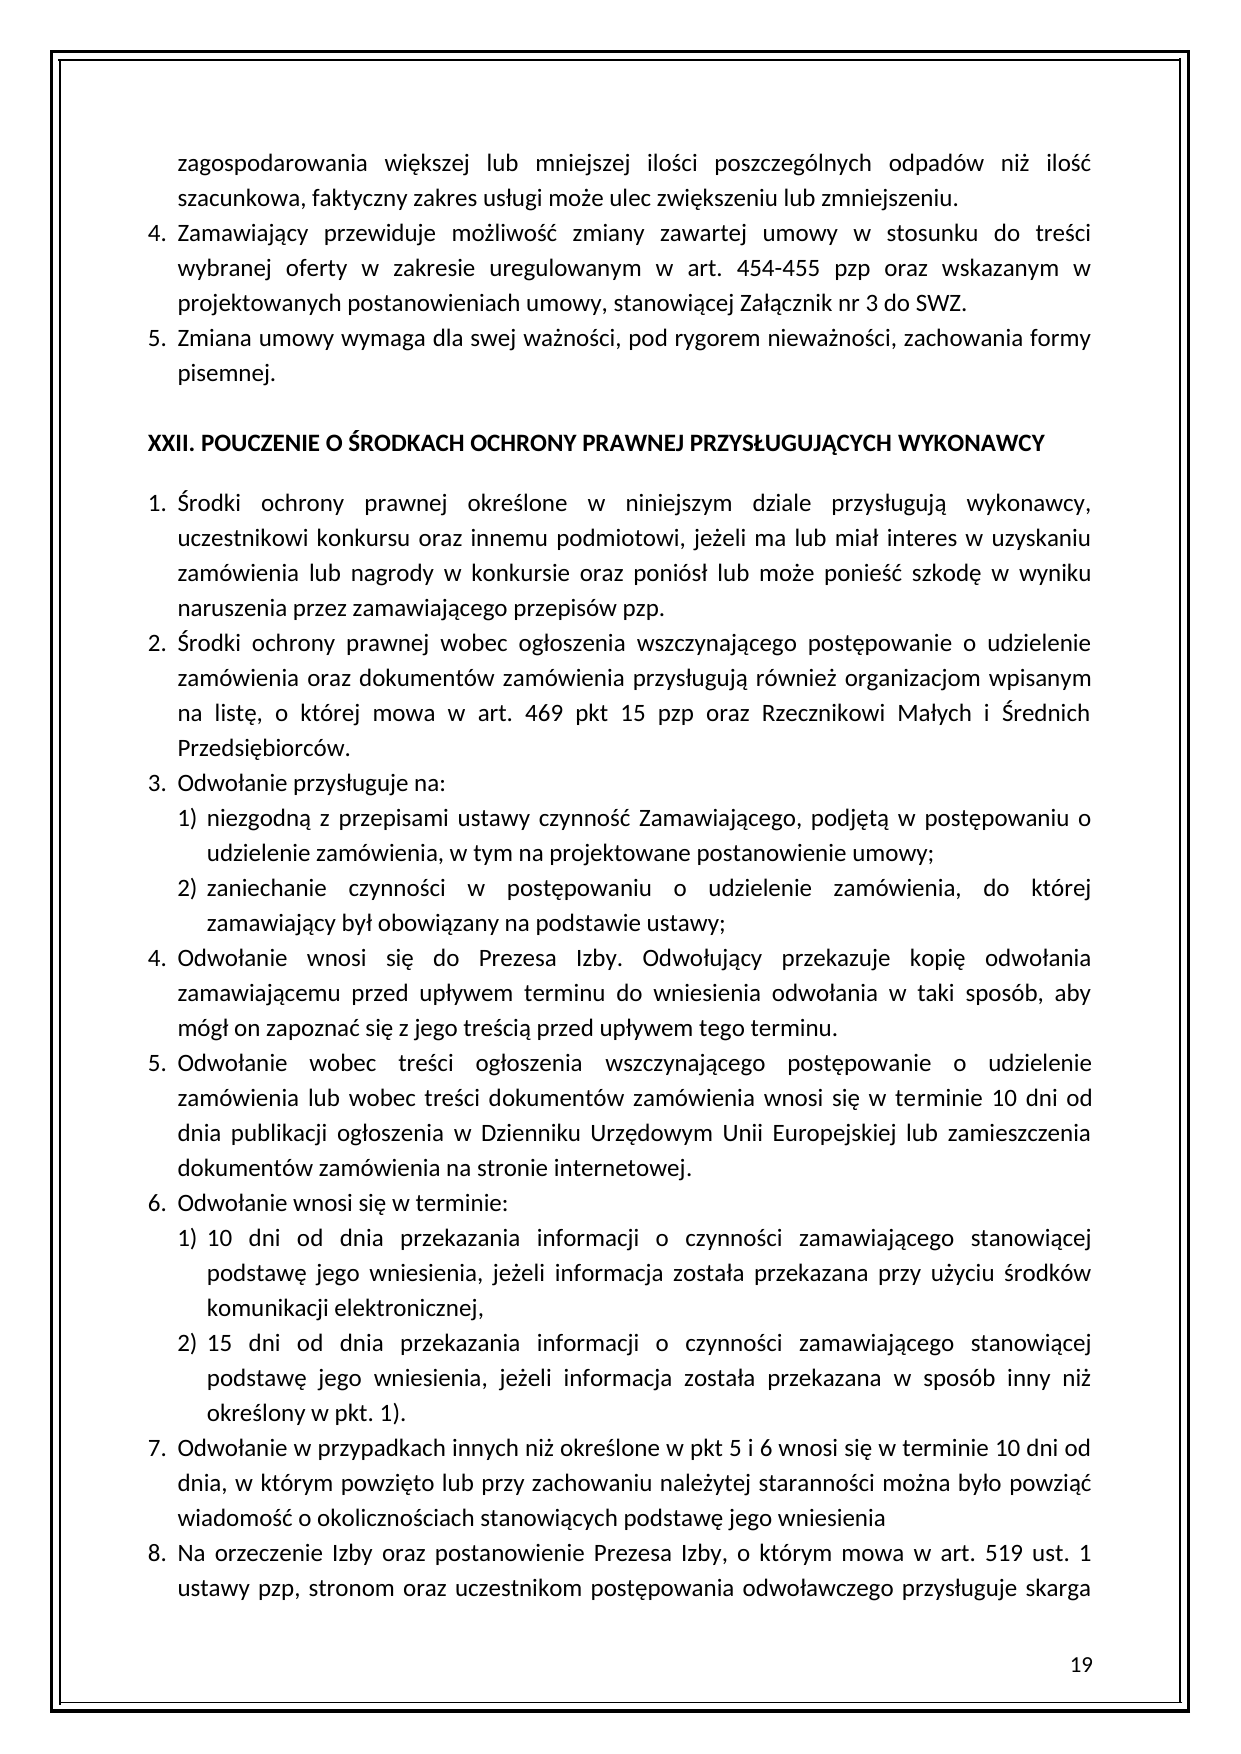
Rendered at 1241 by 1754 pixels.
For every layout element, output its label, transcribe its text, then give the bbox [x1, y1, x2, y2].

list Odwołanie w przypadkach innych niż określone w pkt 5 i 6 wnosi się w terminie 10 dni od dnia, w którym powzięto lub przy zachowaniu należytej staranności można było powziąć wiadomość o okolicznościach stanowiących podstawę jego wniesienia [148, 1433, 1093, 1533]
list Zamawiający przewiduje możliwość zmiany zawartej umowy w stosunku do treści wybranej oferty w zakresie uregulowanym w art. 454-455 pzp oraz wskazanym w projektowanych postanowieniach umowy, stanowiącej Załącznik nr 3 do SWZ. [148, 218, 1093, 318]
list Odwołanie wnosi się w terminie: [148, 1188, 1093, 1218]
list 15 dni od dnia przekazania informacji o czynności zamawiającego stanowiącej podstawę jego wniesienia, jeżeli informacja została przekazana w sposób inny niż określony w pkt. 1). [177, 1328, 1093, 1428]
list Środki ochrony prawnej określone w niniejszym dziale przysługują wykonawcy, uczestnikowi konkursu oraz innemu podmiotowi, jeżeli ma lub miał interes w uzyskaniu zamówienia lub nagrody w konkursie oraz poniósł lub może ponieść szkodę w wyniku naruszenia przez zamawiającego przepisów pzp. [148, 488, 1093, 623]
list Odwołanie przysługuje na: [148, 768, 1093, 798]
list Zmiana umowy wymaga dla swej ważności, pod rygorem nieważności, zachowania formy pisemnej. [148, 323, 1093, 388]
text XXII. POUCZENIE O ŚRODKACH OCHRONY PRAWNEJ PRZYSŁUGUJĄCYCH WYKONAWCY [148, 428, 1093, 458]
list 10 dni od dnia przekazania informacji o czynności zamawiającego stanowiącej podstawę jego wniesienia, jeżeli informacja została przekazana przy użyciu środków komunikacji elektronicznej, [177, 1223, 1093, 1323]
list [148, 1538, 1093, 1603]
list Odwołanie wobec treści ogłoszenia wszczynającego postępowanie o udzielenie zamówienia lub wobec treści dokumentów zamówienia wnosi się w terminie 10 dni od dnia publikacji ogłoszenia w Dzienniku Urzędowym Unii Europejskiej lub zamieszczenia dokumentów zamówienia na stronie internetowej. [148, 1048, 1093, 1183]
list niezgodną z przepisami ustawy czynność Zamawiającego, podjętą w postępowaniu o udzielenie zamówienia, w tym na projektowane postanowienie umowy; [177, 803, 1093, 868]
list Środki ochrony prawnej wobec ogłoszenia wszczynającego postępowanie o udzielenie zamówienia oraz dokumentów zamówienia przysługują również organizacjom wpisanym na listę, o której mowa w art. 469 pkt 15 pzp oraz Rzecznikowi Małych i Średnich Przedsiębiorców. [148, 628, 1093, 763]
list zaniechanie czynności w postępowaniu o udzielenie zamówienia, do której zamawiający był obowiązany na podstawie ustawy; [177, 873, 1093, 938]
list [148, 148, 1093, 213]
list Odwołanie wnosi się do Prezesa Izby. Odwołujący przekazuje kopię odwołania zamawiającemu przed upływem terminu do wniesienia odwołania w taki sposób, aby mógł on zapoznać się z jego treścią przed upływem tego terminu. [148, 943, 1093, 1043]
